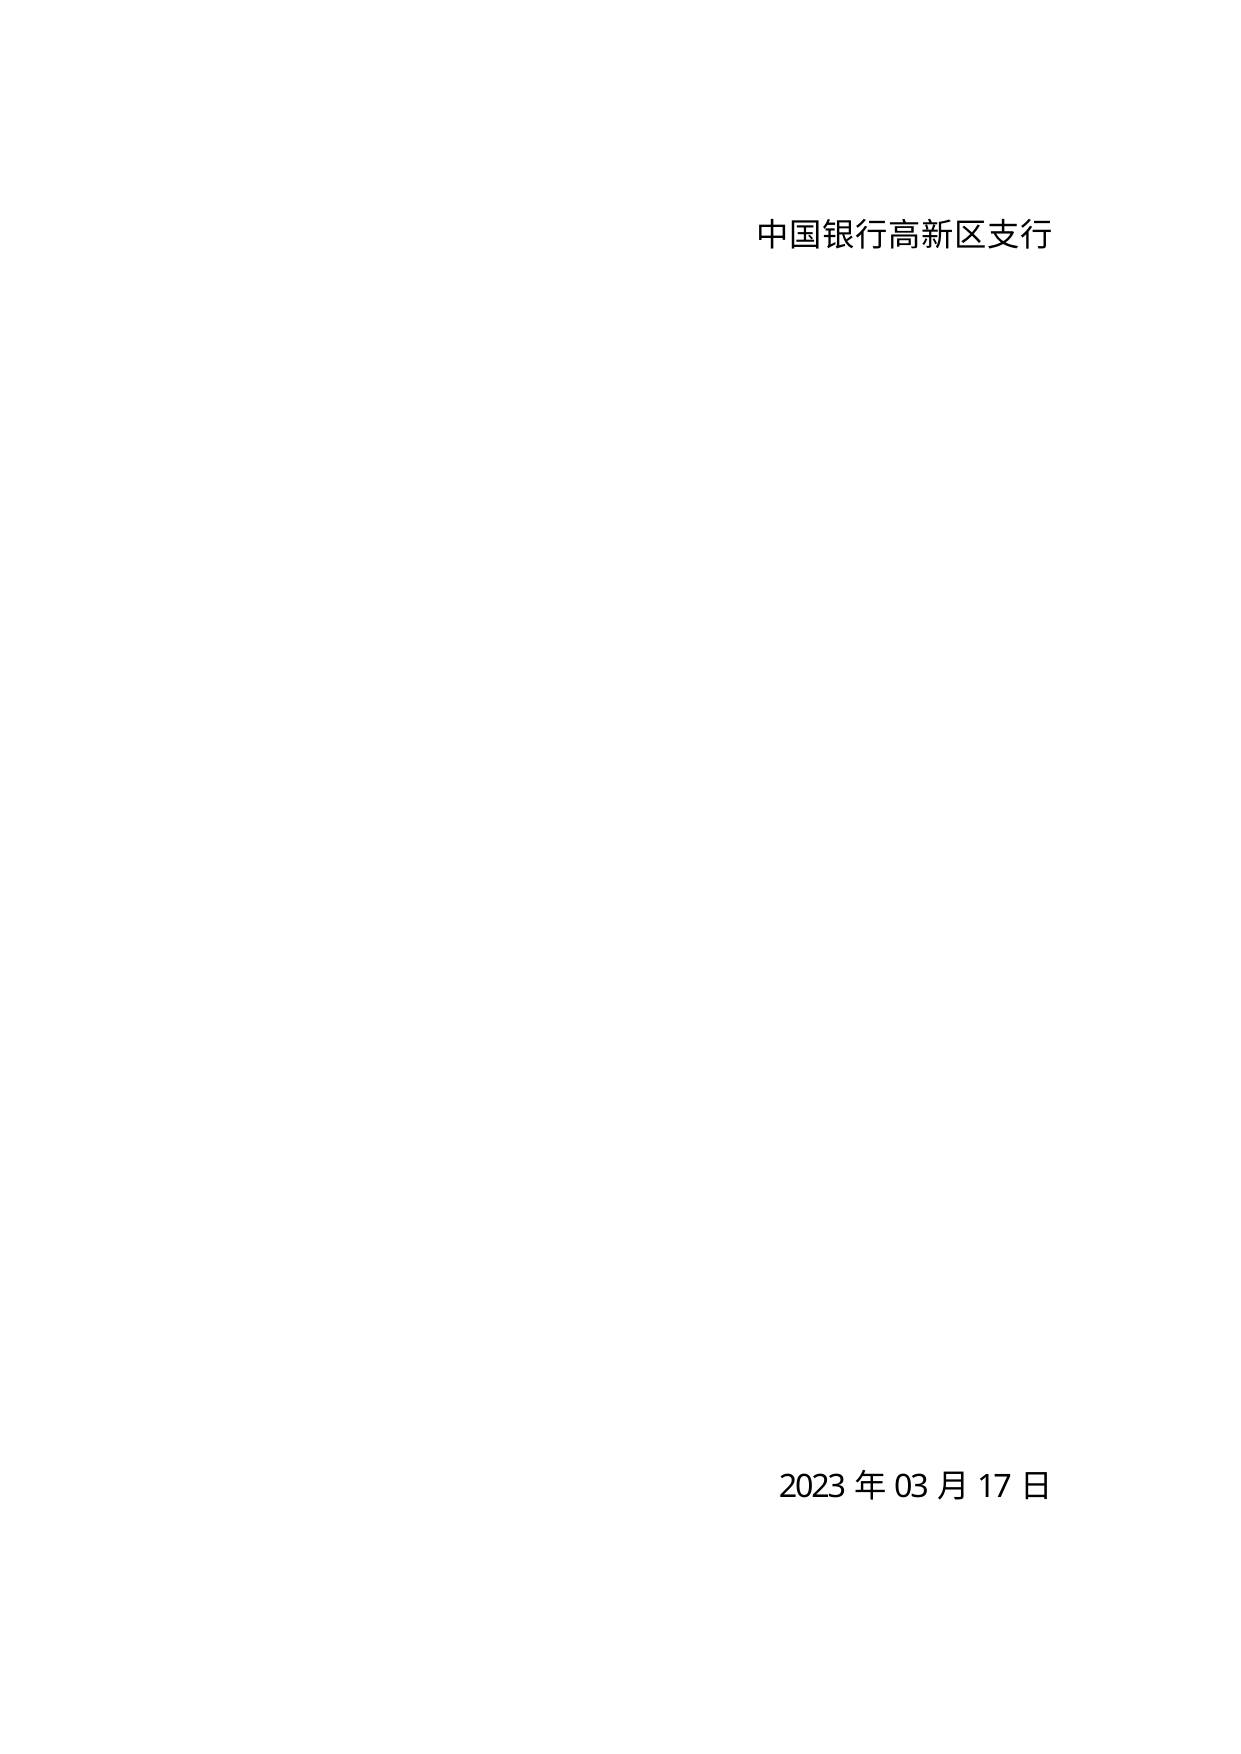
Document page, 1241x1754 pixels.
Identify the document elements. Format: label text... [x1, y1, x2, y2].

text 中国银行高新区支行 [146, 212, 1053, 256]
